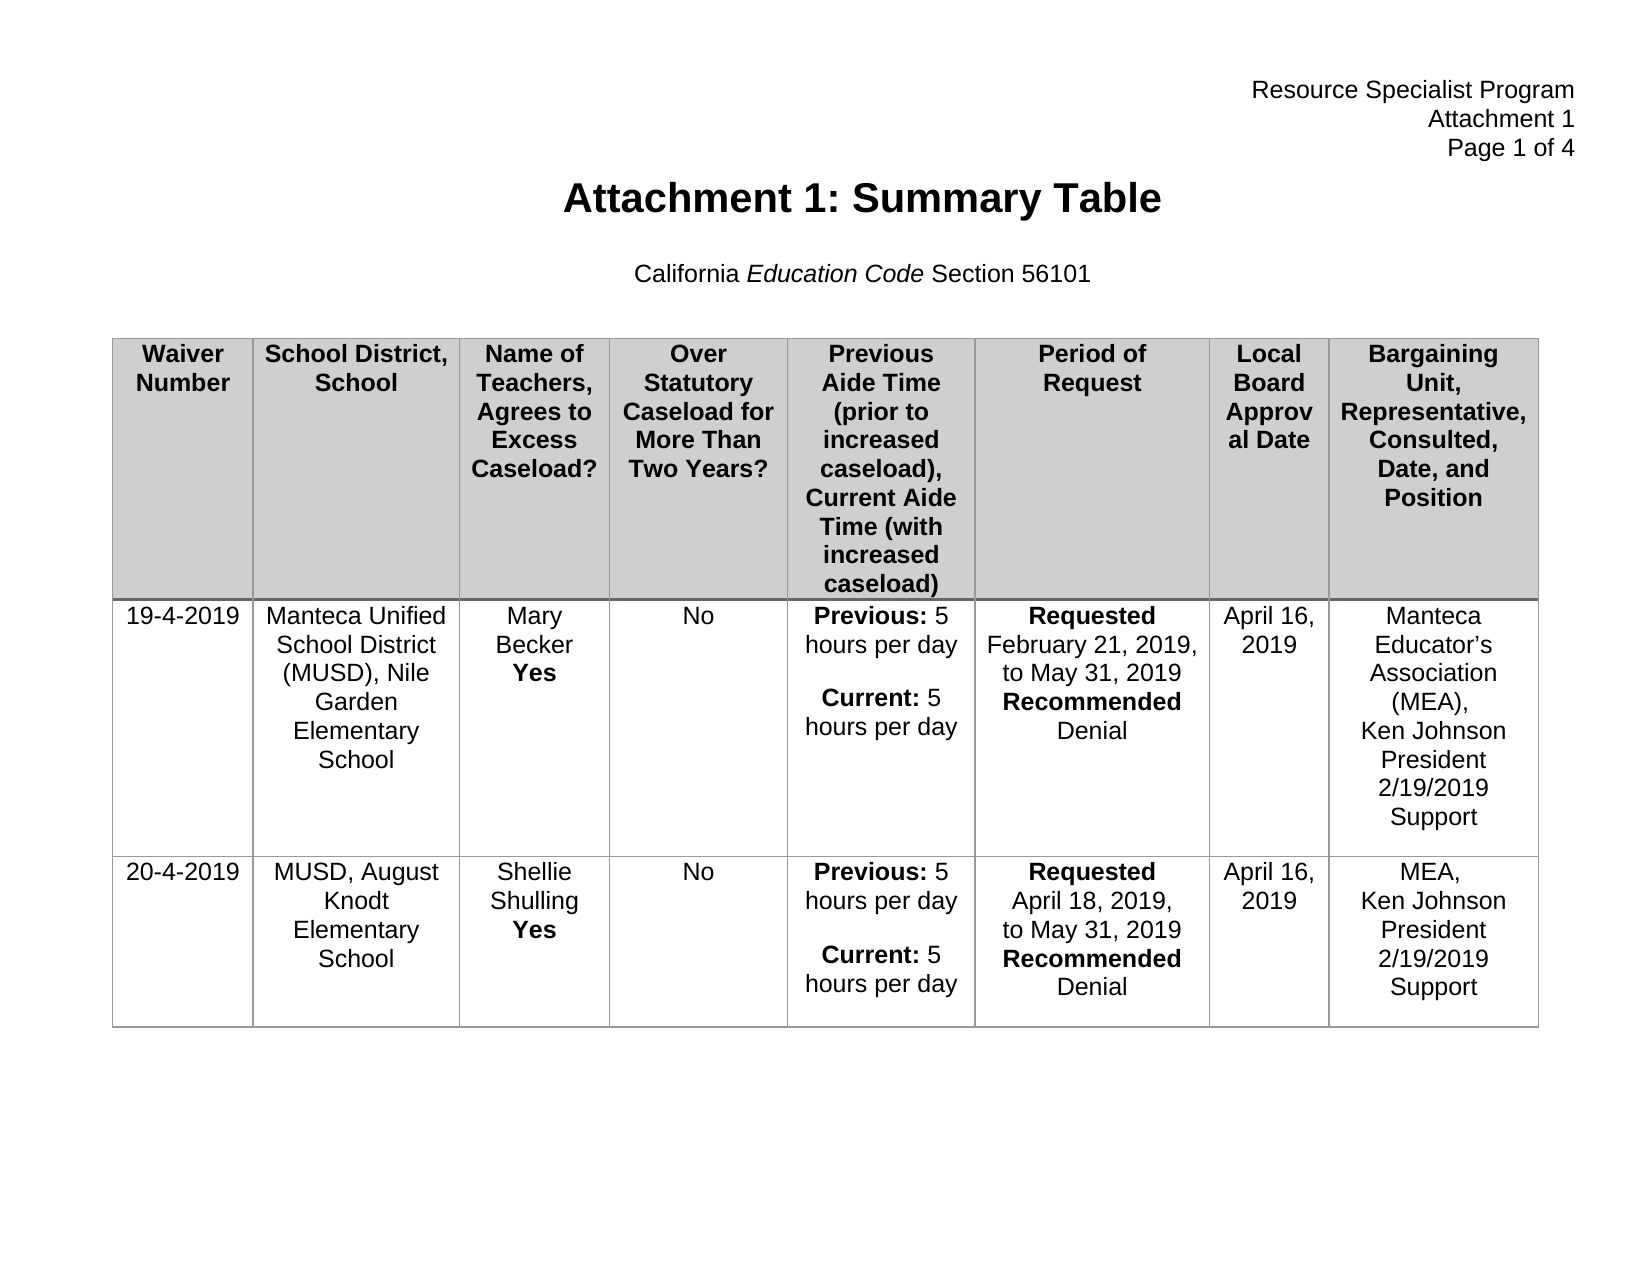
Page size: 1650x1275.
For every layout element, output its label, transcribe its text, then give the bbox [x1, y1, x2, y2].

table_cell Requested February 21, 2019, to May 31, 2019 Recommended Denial [976, 601, 1209, 856]
table_cell April 16, 2019 [1210, 601, 1328, 856]
table_cell April 16, 2019 [1210, 857, 1328, 1026]
table_header Previous Aide Time (prior to increased caseload), Current Aide Time (with increased caseload) [788, 339, 974, 598]
table_cell Manteca Unified School District (MUSD), Nile Garden Elementary School [254, 601, 459, 856]
table_cell Manteca Educator’s Association (MEA), Ken Johnson President 2/19/2019 Support [1330, 601, 1538, 856]
table_cell No [610, 857, 787, 1026]
subtitle Attachment 1: Summary Table [150, 174, 1575, 222]
table_header Period of Request [976, 339, 1209, 598]
table_cell Shellie Shulling Yes [460, 857, 609, 1026]
table_cell 19-4-2019 [113, 601, 252, 856]
table_header Over Statutory Caseload for More Than Two Years? [610, 339, 787, 598]
table_cell 20-4-2019 [113, 857, 252, 1026]
table_header School District, School [254, 339, 459, 598]
table_cell MUSD, August Knodt Elementary School [254, 857, 459, 1026]
table_header Waiver Number [113, 339, 252, 598]
table_cell Requested April 18, 2019, to May 31, 2019 Recommended Denial [976, 857, 1209, 1026]
table_cell Previous: 5 hours per day Current: 5 hours per day [788, 857, 974, 1026]
table_cell Mary Becker Yes [460, 601, 609, 856]
table_cell MEA, Ken Johnson President 2/19/2019 Support [1330, 857, 1538, 1026]
table_cell No [610, 601, 787, 856]
table_header Name of Teachers, Agrees to Excess Caseload? [460, 339, 609, 598]
table_cell Previous: 5 hours per day Current: 5 hours per day [788, 601, 974, 856]
table_header Local Board Approval Date [1210, 339, 1328, 598]
table_header Bargaining Unit, Representative, Consulted, Date, and Position [1330, 339, 1538, 598]
text California Education Code Section 56101 [150, 259, 1575, 288]
